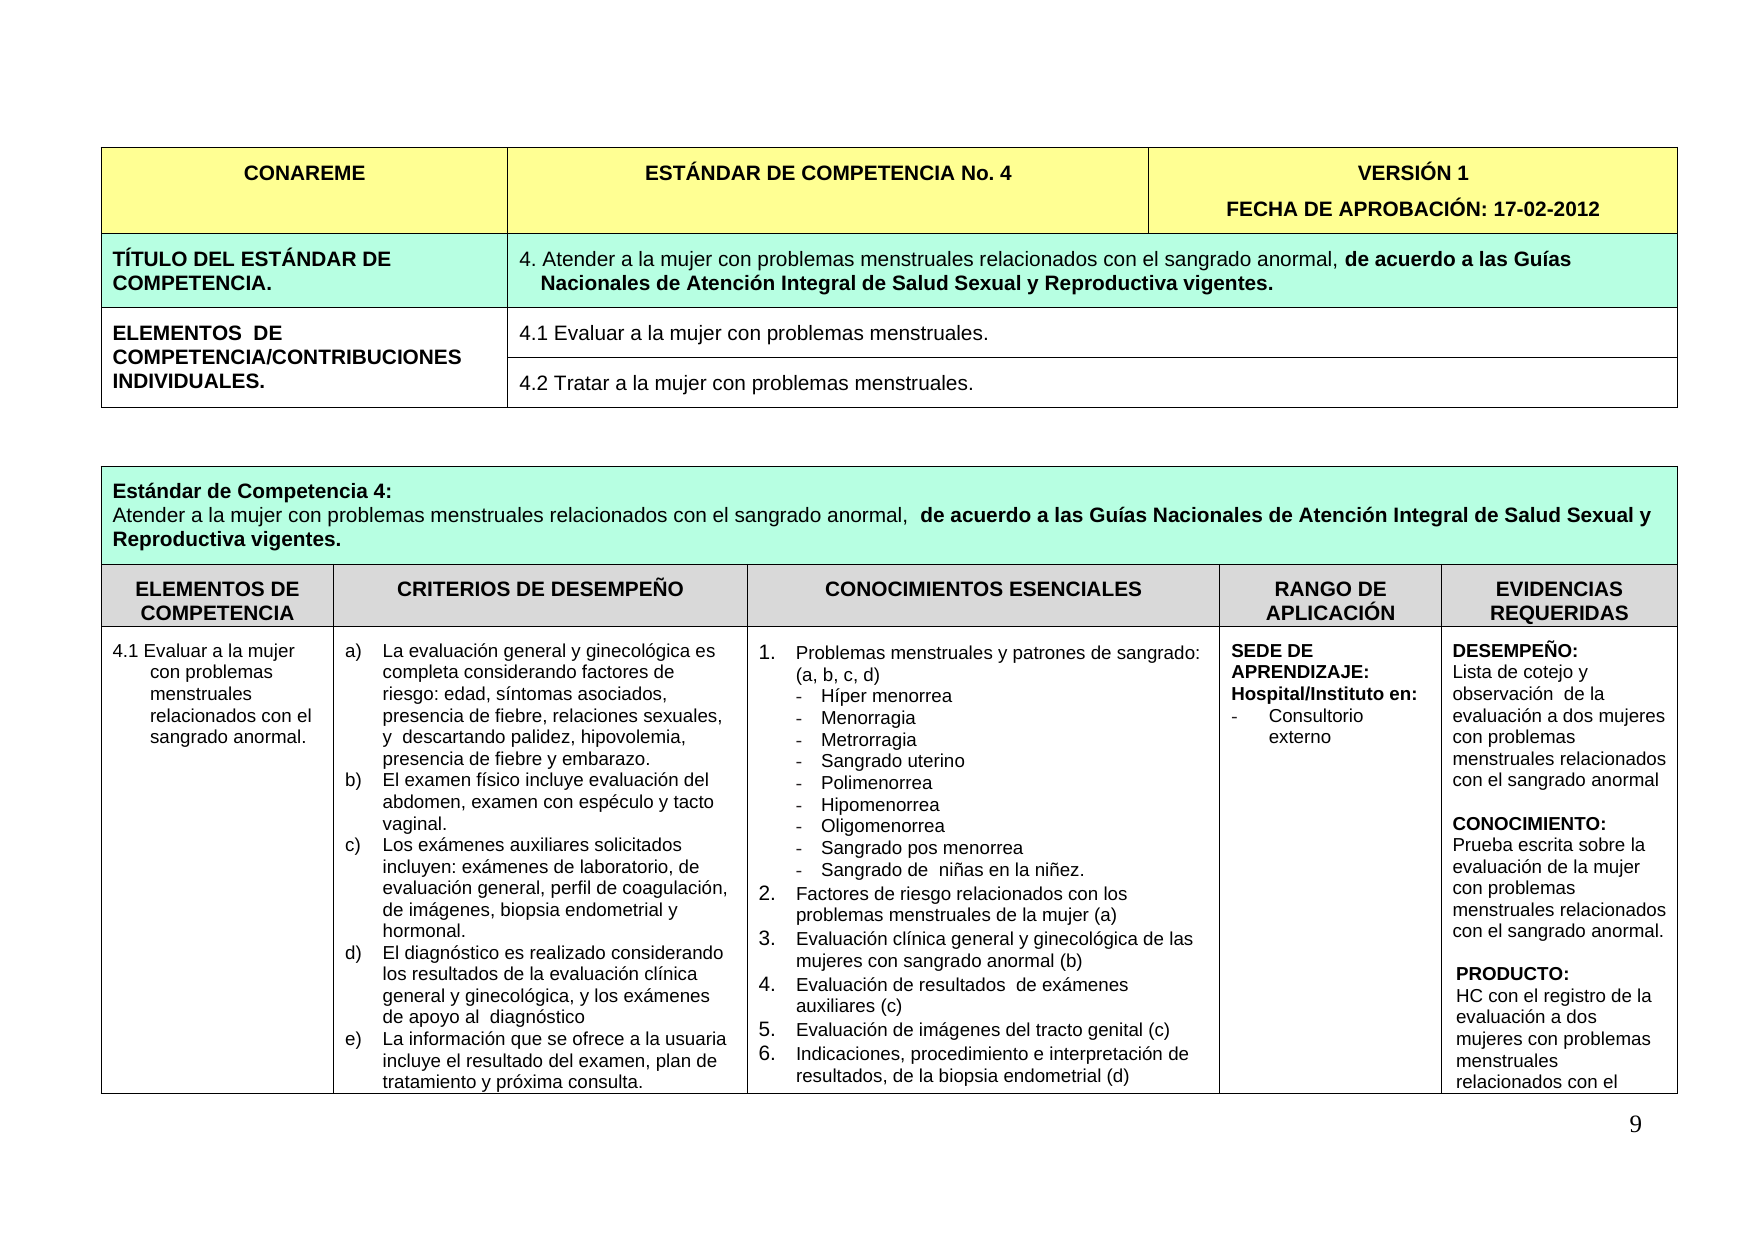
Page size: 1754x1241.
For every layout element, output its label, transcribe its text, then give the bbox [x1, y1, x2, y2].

table_cell CONOCIMIENTOS ESENCIALES [748, 565, 1219, 626]
table_header ESTÁNDAR DE COMPETENCIA No. 4 [508, 148, 1148, 233]
table_header Estándar de Competencia 4: Atender a la mujer con problemas menstruales relacionados con el sangrado anormal, de acuerdo a las Guías Nacionales de Atención Integral de Salud Sexual y Reproductiva vigentes. [102, 467, 1677, 564]
table_cell RANGO DE APLICACIÓN [1220, 565, 1441, 626]
table_header CONAREME [102, 148, 507, 233]
table_cell ELEMENTOS DE COMPETENCIA/CONTRIBUCIONES INDIVIDUALES. [102, 308, 507, 407]
table_cell 4.1 Evaluar a la mujer con problemas menstruales. [508, 308, 1677, 357]
table_header VERSIÓN 1 FECHA DE APROBACIÓN: 17-02-2012 [1149, 148, 1677, 233]
table_cell SEDE DE APRENDIZAJE: Hospital/Instituto en: Consultorio externo [1220, 627, 1441, 1093]
table_cell 4.2 Tratar a la mujer con problemas menstruales. [508, 358, 1677, 407]
table_cell ELEMENTOS DE COMPETENCIA [102, 565, 333, 626]
table_cell CRITERIOS DE DESEMPEÑO [334, 565, 747, 626]
table_cell EVIDENCIAS REQUERIDAS [1442, 565, 1677, 626]
table_cell TÍTULO DEL ESTÁNDAR DE COMPETENCIA. [102, 234, 507, 307]
table_cell 4.1 Evaluar a la mujer con problemas menstruales relacionados con el sangrado anormal. [102, 627, 333, 1093]
table_cell 4. Atender a la mujer con problemas menstruales relacionados con el sangrado anormal, de acuerdo a las Guías Nacionales de Atención Integral de Salud Sexual y Reproductiva vigentes. [508, 234, 1677, 307]
